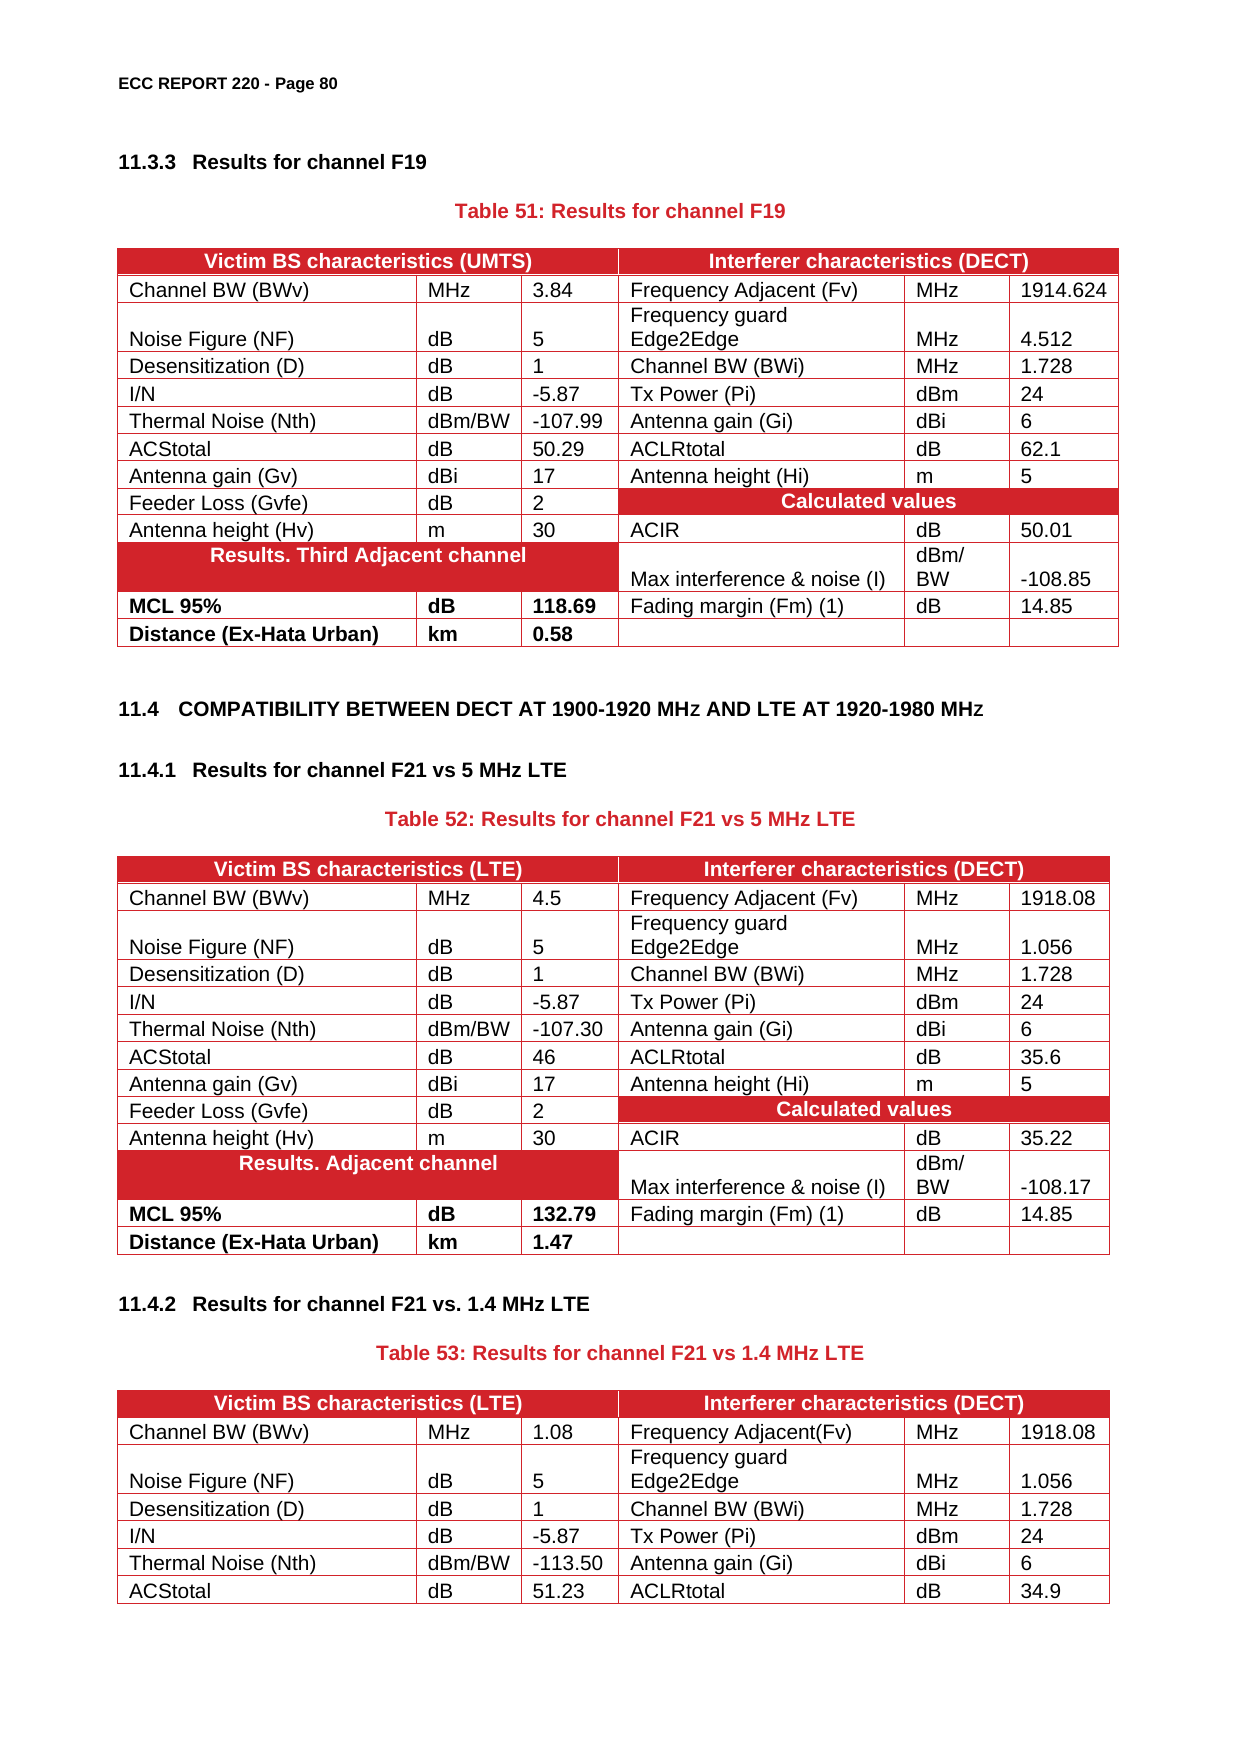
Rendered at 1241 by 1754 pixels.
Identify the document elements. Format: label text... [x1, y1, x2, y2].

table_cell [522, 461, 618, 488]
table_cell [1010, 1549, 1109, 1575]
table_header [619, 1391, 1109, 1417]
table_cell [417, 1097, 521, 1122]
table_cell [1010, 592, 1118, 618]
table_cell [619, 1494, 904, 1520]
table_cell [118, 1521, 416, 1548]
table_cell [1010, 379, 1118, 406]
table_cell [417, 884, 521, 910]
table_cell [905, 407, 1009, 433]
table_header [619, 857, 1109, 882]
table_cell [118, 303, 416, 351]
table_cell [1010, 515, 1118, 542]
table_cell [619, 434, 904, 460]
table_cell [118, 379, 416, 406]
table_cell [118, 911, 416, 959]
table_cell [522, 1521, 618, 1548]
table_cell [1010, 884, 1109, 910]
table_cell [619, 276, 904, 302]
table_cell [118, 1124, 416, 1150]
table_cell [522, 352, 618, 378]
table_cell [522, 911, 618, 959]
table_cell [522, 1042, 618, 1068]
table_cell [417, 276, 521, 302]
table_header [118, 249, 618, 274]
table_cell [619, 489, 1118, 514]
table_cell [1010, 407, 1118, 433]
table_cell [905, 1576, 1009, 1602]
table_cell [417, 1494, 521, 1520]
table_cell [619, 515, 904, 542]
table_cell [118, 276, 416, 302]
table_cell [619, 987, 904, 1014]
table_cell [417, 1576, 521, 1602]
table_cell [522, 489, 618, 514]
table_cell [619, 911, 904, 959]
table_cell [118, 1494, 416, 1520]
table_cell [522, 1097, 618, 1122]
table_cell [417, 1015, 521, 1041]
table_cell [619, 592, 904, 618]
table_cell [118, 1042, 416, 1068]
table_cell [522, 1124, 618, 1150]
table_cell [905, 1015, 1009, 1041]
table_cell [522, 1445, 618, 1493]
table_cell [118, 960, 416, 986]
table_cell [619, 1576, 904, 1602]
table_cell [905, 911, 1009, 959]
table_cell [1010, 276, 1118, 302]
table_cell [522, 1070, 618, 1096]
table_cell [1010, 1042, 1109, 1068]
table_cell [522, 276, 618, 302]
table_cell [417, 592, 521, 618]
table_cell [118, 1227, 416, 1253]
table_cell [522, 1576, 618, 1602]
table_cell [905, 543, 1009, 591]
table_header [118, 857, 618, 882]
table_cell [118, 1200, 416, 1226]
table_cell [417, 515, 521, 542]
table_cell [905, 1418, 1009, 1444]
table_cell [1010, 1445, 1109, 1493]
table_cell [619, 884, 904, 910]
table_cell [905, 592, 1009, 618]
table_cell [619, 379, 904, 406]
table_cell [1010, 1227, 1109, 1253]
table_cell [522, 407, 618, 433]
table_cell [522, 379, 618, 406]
subtitle Results for channel F21 vs 5 MHz LTE [118, 758, 1122, 782]
text Table 51: Results for channel F19 [118, 199, 1122, 223]
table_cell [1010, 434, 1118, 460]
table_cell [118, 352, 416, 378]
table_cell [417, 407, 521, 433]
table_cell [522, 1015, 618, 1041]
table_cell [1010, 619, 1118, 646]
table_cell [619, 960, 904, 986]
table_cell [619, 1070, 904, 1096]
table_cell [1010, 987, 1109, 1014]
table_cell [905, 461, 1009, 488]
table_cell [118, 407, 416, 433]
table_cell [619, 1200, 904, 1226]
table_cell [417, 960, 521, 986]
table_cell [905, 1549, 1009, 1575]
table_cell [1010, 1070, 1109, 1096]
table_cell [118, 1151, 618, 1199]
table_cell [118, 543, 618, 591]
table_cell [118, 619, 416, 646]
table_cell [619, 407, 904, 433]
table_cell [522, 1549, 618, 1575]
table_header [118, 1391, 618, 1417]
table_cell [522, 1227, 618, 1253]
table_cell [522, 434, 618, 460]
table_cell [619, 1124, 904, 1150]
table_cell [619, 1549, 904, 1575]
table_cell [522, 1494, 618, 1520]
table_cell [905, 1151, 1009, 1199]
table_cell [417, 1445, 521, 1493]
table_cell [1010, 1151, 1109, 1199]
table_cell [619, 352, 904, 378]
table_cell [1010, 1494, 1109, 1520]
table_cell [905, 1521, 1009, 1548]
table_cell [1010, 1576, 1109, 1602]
subtitle Results for channel F21 vs. 1.4 MHz LTE [118, 1292, 1122, 1316]
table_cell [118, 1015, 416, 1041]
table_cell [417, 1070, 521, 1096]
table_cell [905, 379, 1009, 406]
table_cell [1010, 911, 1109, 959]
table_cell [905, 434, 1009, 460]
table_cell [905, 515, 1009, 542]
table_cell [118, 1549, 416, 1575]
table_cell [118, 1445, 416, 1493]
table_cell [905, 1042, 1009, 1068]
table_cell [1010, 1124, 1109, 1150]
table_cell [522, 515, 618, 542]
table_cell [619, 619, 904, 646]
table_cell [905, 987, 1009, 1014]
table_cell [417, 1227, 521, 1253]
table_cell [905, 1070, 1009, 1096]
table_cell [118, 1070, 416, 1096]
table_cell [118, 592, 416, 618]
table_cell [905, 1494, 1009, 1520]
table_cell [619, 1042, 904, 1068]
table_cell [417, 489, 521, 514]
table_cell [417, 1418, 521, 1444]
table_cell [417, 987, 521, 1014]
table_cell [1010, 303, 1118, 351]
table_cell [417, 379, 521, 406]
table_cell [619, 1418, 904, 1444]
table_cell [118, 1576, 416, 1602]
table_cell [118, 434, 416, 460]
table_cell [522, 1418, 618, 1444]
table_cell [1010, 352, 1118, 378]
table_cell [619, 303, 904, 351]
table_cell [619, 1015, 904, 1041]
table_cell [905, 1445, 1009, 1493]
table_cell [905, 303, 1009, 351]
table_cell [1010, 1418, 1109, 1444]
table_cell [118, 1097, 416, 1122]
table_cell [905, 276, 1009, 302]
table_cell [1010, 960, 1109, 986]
subtitle Compatibility between DECT at 1900-1920 MHz and LTE at 1920-1980 MHz [118, 697, 1122, 721]
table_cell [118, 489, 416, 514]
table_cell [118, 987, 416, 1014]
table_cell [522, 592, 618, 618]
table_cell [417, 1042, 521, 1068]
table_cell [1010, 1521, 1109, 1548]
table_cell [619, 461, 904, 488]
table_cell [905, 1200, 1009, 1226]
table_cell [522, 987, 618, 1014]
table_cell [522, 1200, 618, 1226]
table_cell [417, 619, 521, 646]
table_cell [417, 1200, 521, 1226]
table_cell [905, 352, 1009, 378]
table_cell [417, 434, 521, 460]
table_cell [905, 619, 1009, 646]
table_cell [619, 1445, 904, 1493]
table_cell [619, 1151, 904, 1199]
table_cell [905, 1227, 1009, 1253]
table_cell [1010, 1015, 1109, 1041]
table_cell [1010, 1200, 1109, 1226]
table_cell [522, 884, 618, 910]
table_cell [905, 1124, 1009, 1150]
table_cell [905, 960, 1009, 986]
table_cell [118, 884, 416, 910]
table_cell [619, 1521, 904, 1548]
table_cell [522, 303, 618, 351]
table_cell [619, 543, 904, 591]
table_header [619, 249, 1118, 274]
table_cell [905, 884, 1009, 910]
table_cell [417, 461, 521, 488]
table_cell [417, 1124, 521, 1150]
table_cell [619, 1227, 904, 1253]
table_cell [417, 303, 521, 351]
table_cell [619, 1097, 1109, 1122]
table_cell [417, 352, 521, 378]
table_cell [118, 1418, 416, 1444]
text Table 52: Results for channel F21 vs 5 MHz LTE [118, 807, 1122, 831]
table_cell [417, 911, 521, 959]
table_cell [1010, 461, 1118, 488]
subtitle Results for channel F19 [118, 150, 1122, 174]
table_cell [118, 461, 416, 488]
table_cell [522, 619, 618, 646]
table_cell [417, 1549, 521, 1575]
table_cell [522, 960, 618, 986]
text Table 53: Results for channel F21 vs 1.4 MHz LTE [118, 1341, 1122, 1365]
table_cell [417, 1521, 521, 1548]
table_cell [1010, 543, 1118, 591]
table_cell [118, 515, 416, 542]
